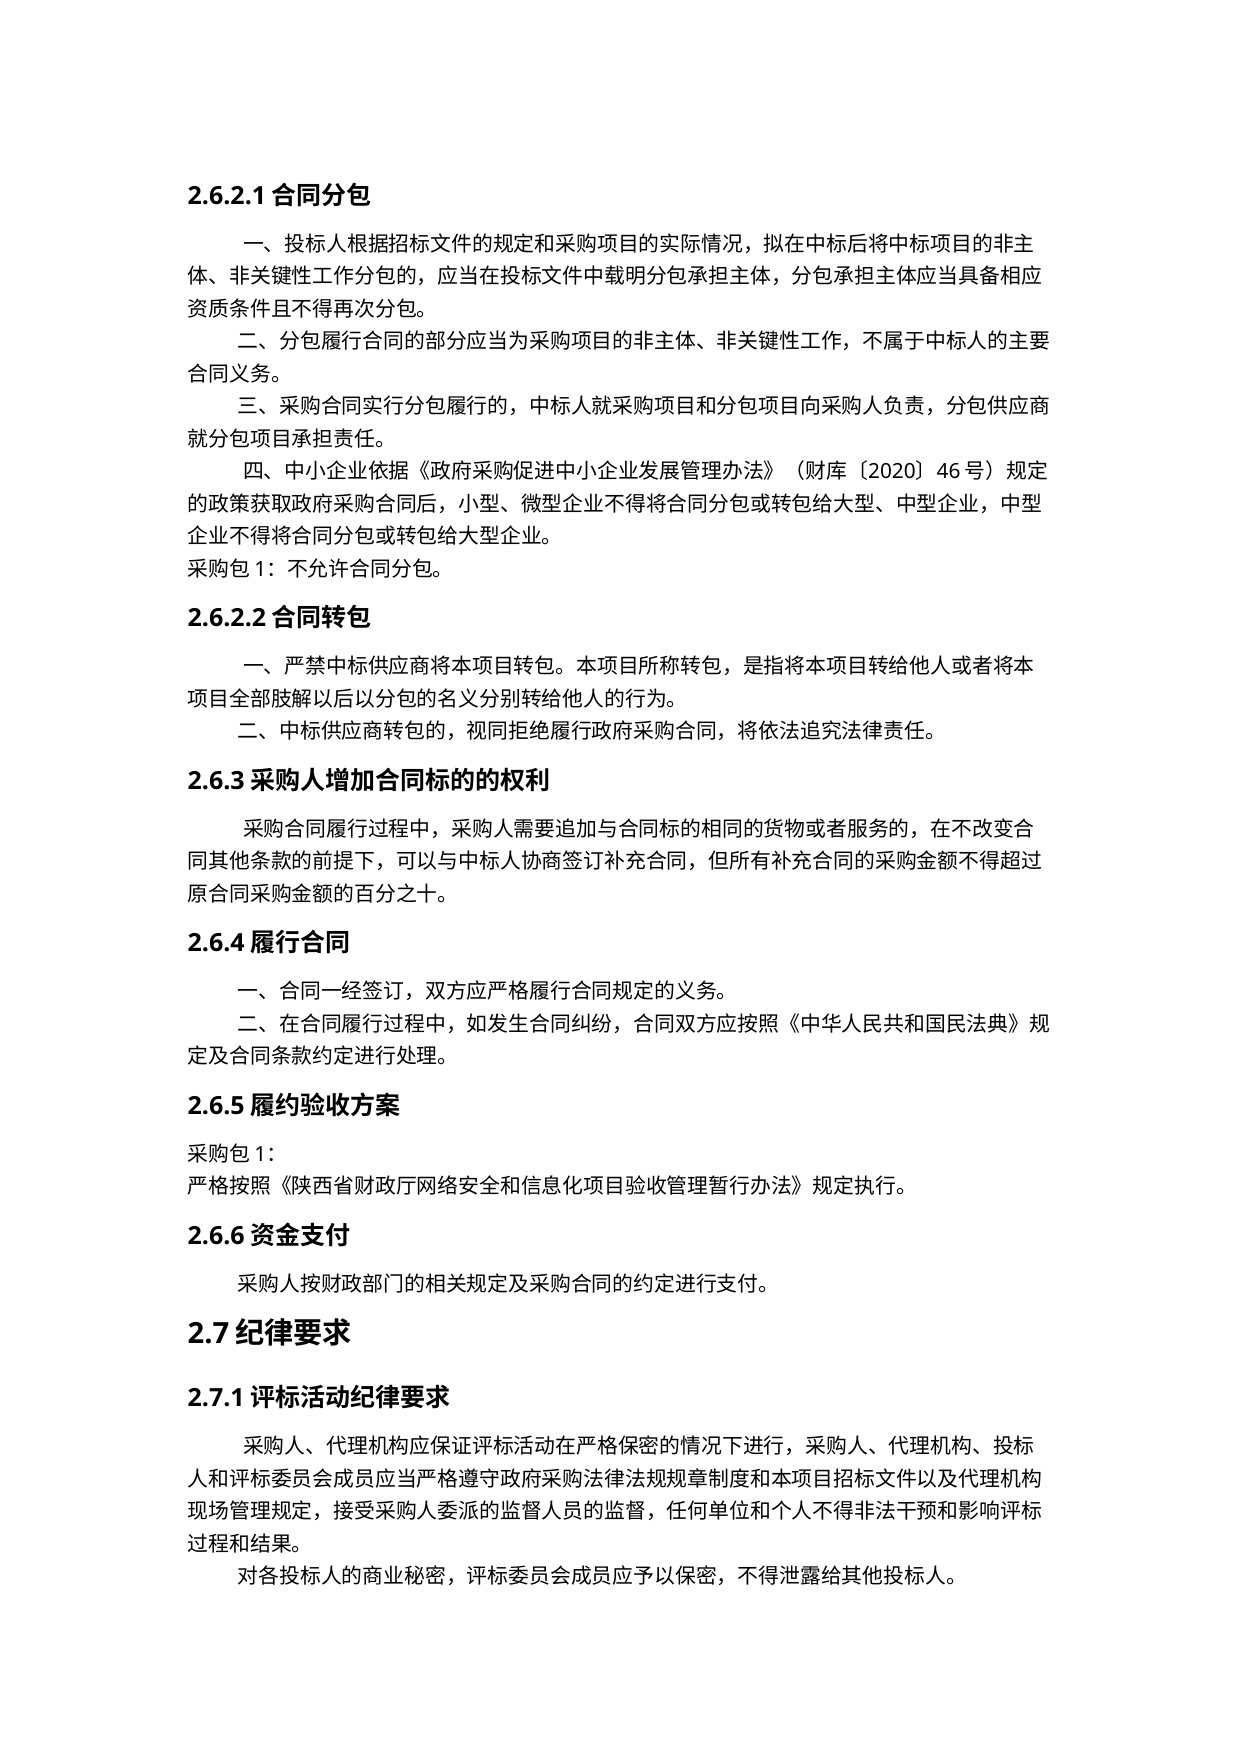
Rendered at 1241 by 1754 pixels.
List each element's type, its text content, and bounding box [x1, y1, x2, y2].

text 2.6.2.1合同分包 [187, 162, 1053, 227]
text 2.6.5履约验收方案 [187, 1072, 1053, 1137]
text 采购人、代理机构应保证评标活动在严格保密的情况下进行，采购人、代理机构、投标人和评标委员会成员应当严格遵守政府采购法律法规规章制度和本项目招标文件以及代理机构现场管理规定，接受采购人委派的监督人员的监督，任何单位和个人不得非法干预和影响评标过程和结果。 [187, 1429, 1053, 1559]
text 一、合同一经签订，双方应严格履行合同规定的义务。 [187, 974, 1053, 1007]
text 二、中标供应商转包的，视同拒绝履行政府采购合同，将依法追究法律责任。 [187, 714, 1053, 747]
text 2.6.6资金支付 [187, 1202, 1053, 1267]
text 一、严禁中标供应商将本项目转包。本项目所称转包，是指将本项目转给他人或者将本项目全部肢解以后以分包的名义分别转给他人的行为。 [187, 649, 1053, 714]
text 三、采购合同实行分包履行的，中标人就采购项目和分包项目向采购人负责，分包供应商就分包项目承担责任。 [187, 389, 1053, 454]
text 2.7.1评标活动纪律要求 [187, 1364, 1053, 1429]
text 四、中小企业依据《政府采购促进中小企业发展管理办法》（财库〔2020〕46号）规定的政策获取政府采购合同后，小型、微型企业不得将合同分包或转包给大型、中型企业，中型企业不得将合同分包或转包给大型企业。 [187, 454, 1053, 552]
text 二、分包履行合同的部分应当为采购项目的非主体、非关键性工作，不属于中标人的主要合同义务。 [187, 324, 1053, 389]
text 采购合同履行过程中，采购人需要追加与合同标的相同的货物或者服务的，在不改变合同其他条款的前提下，可以与中标人协商签订补充合同，但所有补充合同的采购金额不得超过原合同采购金额的百分之十。 [187, 812, 1053, 909]
text 对各投标人的商业秘密，评标委员会成员应予以保密，不得泄露给其他投标人。 [187, 1559, 1053, 1592]
text 2.7纪律要求 [187, 1299, 1053, 1364]
text 采购包1：不允许合同分包。 [187, 552, 1053, 584]
text 二、在合同履行过程中，如发生合同纠纷，合同双方应按照《中华人民共和国民法典》规定及合同条款约定进行处理。 [187, 1007, 1053, 1072]
text 采购人按财政部门的相关规定及采购合同的约定进行支付。 [187, 1267, 1053, 1299]
text 2.6.4履行合同 [187, 909, 1053, 974]
text 2.6.3采购人增加合同标的的权利 [187, 747, 1053, 812]
text 2.6.2.2合同转包 [187, 584, 1053, 649]
text 采购包1： [187, 1137, 1053, 1169]
text 严格按照《陕西省财政厅网络安全和信息化项目验收管理暂行办法》规定执行。 [187, 1169, 1053, 1202]
text 一、投标人根据招标文件的规定和采购项目的实际情况，拟在中标后将中标项目的非主体、非关键性工作分包的，应当在投标文件中载明分包承担主体，分包承担主体应当具备相应资质条件且不得再次分包。 [187, 227, 1053, 324]
